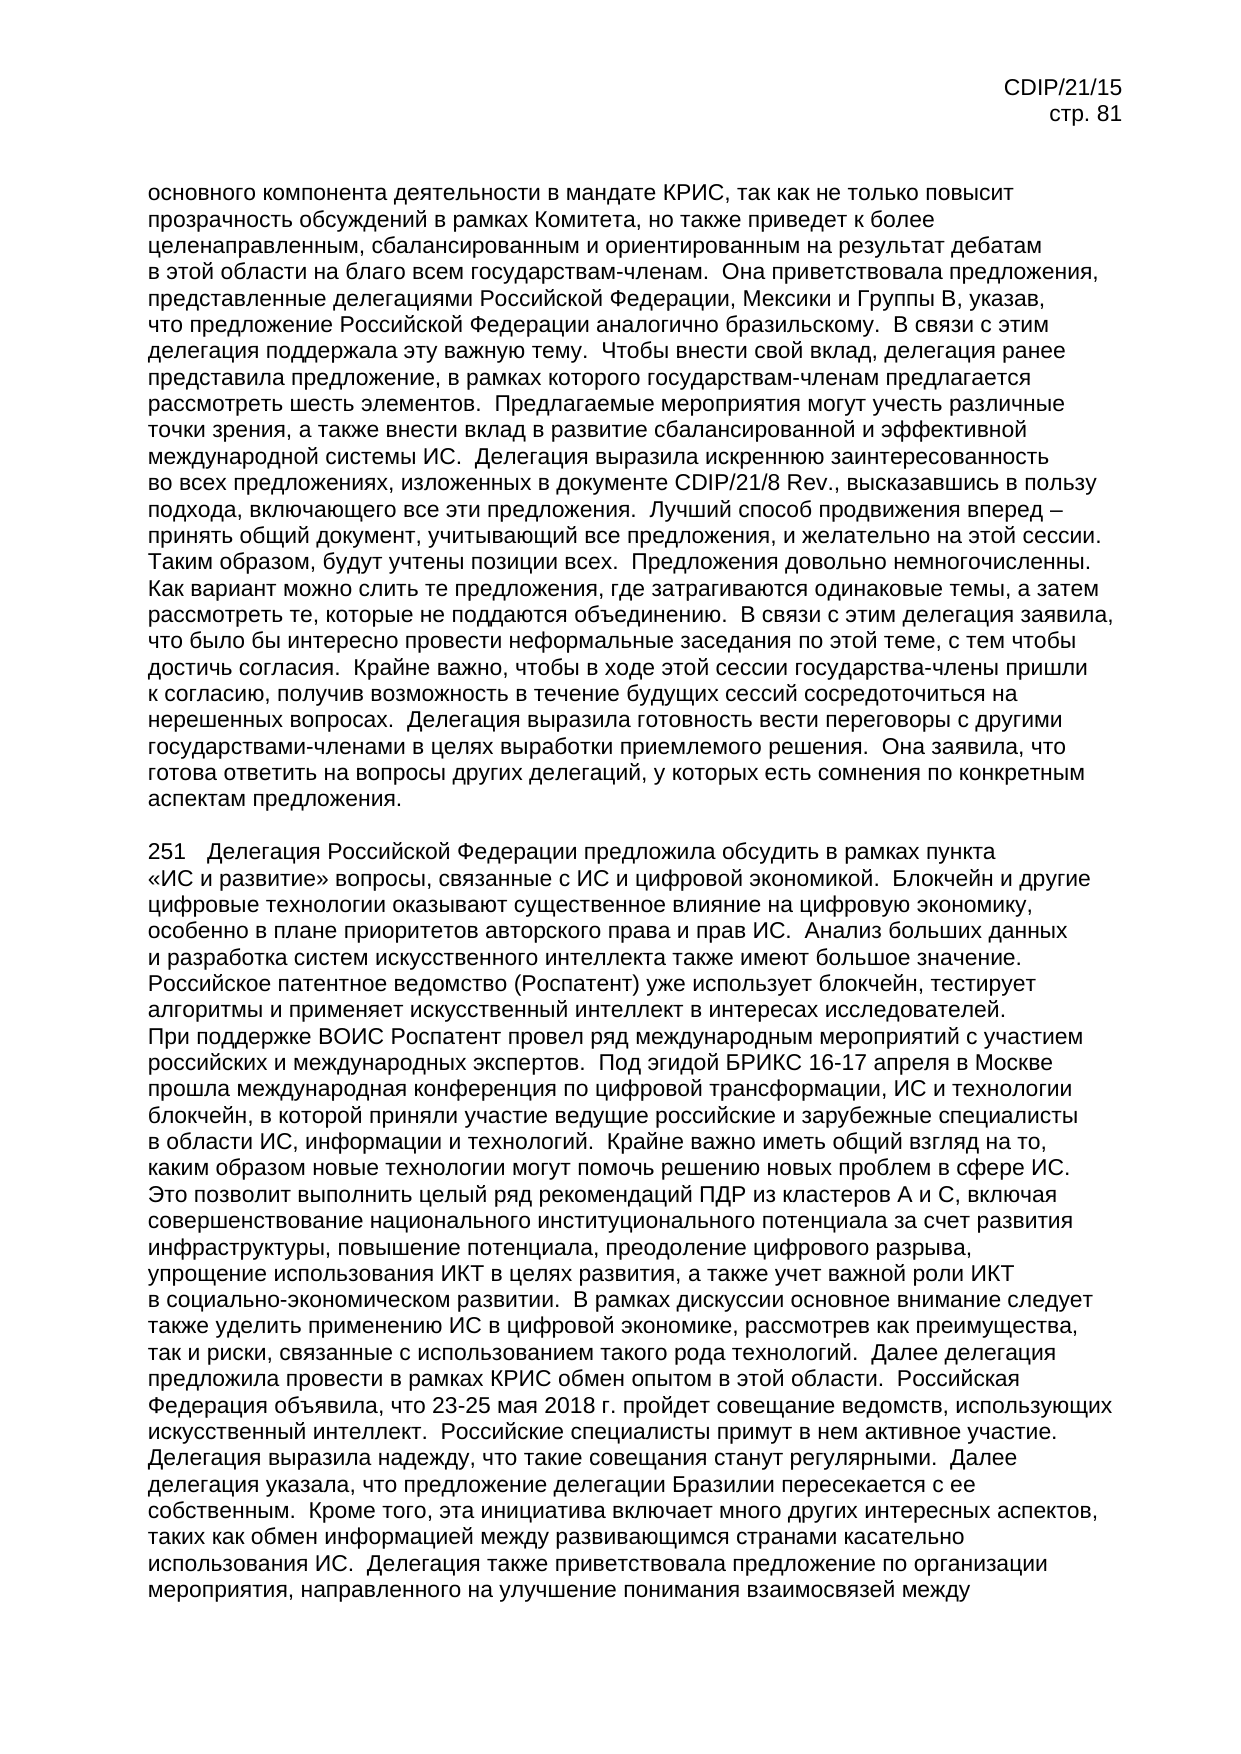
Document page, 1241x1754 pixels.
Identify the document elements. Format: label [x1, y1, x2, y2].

text [148, 179, 1122, 812]
text [148, 838, 1122, 1602]
